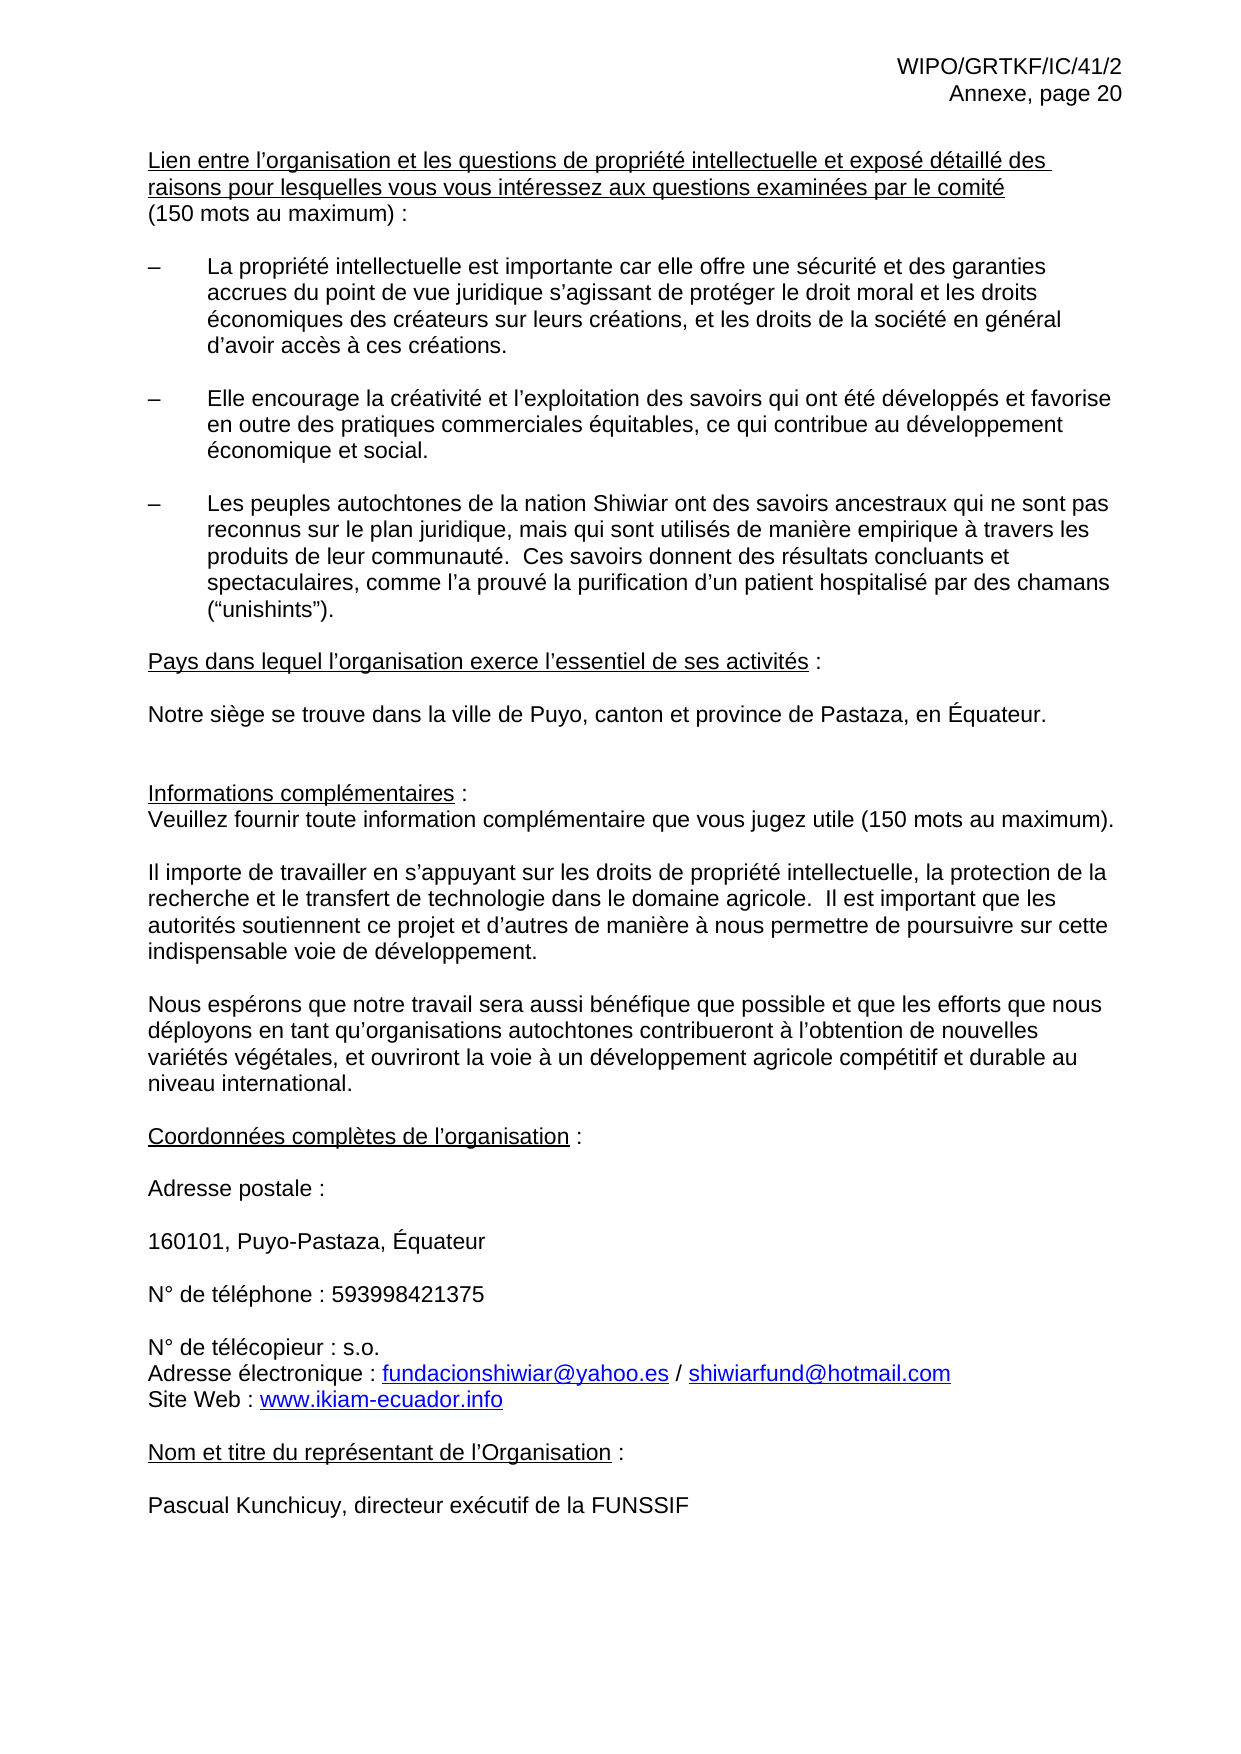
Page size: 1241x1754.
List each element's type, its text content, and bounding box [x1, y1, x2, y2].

text Coordonnées complètes de l’organisation : [148, 1123, 1122, 1149]
text Pascual Kunchicuy, directeur exécutif de la FUNSSIF [148, 1492, 1122, 1518]
text Il importe de travailler en s’appuyant sur les droits de propriété intellectuelle, la protection de la recherche et le transfert de technologie dans le domaine agricole. Il est important que les autorités soutiennent ce projet et d’autres de manière à nous permettre de poursuivre sur cette indispensable voie de développement. [148, 859, 1122, 964]
text N° de télécopieur : s.o. [148, 1333, 1122, 1360]
text Site Web : www.ikiam-ecuador.info [148, 1386, 1122, 1412]
text Nous espérons que notre travail sera aussi bénéfique que possible et que les efforts que nous déployons en tant qu’organisations autochtones contribueront à l’obtention de nouvelles variétés végétales, et ouvriront la voie à un développement agricole compétitif et durable au niveau international. [148, 991, 1122, 1096]
text – La propriété intellectuelle est importante car elle offre une sécurité et des garanties accrues du point de vue juridique s’agissant de protéger le droit moral et les droits économiques des créateurs sur leurs créations, et les droits de la société en général d’avoir accès à ces créations. [148, 253, 1122, 358]
text Lien entre l’organisation et les questions de propriété intellectuelle et exposé détaillé des raisons pour lesquelles vous vous intéressez aux questions examinées par le comité [148, 147, 1122, 200]
text Notre siège se trouve dans la ville de Puyo, canton et province de Pastaza, en Équateur. [148, 701, 1122, 727]
text N° de téléphone : 593998421375 [148, 1281, 1122, 1307]
text – Elle encourage la créativité et l’exploitation des savoirs qui ont été développés et favorise en outre des pratiques commerciales équitables, ce qui contribue au développement économique et social. [148, 385, 1122, 464]
text Informations complémentaires : [148, 780, 1122, 806]
text Veuillez fournir toute information complémentaire que vous jugez utile (150 mots au maximum). [148, 806, 1122, 833]
text Adresse électronique : fundacionshiwiar@yahoo.es / shiwiarfund@hotmail.com [148, 1360, 1122, 1386]
text Nom et titre du représentant de l’Organisation : [148, 1439, 1122, 1465]
text Adresse postale : [148, 1175, 1122, 1202]
text 160101, Puyo-Pastaza, Équateur [148, 1228, 1122, 1254]
text – Les peuples autochtones de la nation Shiwiar ont des savoirs ancestraux qui ne sont pas reconnus sur le plan juridique, mais qui sont utilisés de manière empirique à travers les produits de leur communauté. Ces savoirs donnent des résultats concluants et spectaculaires, comme l’a prouvé la purification d’un patient hospitalisé par des chamans (“unishints”). [148, 490, 1122, 622]
text Pays dans lequel l’organisation exerce l’essentiel de ses activités : [148, 648, 1122, 674]
text (150 mots au maximum) : [148, 200, 1122, 227]
